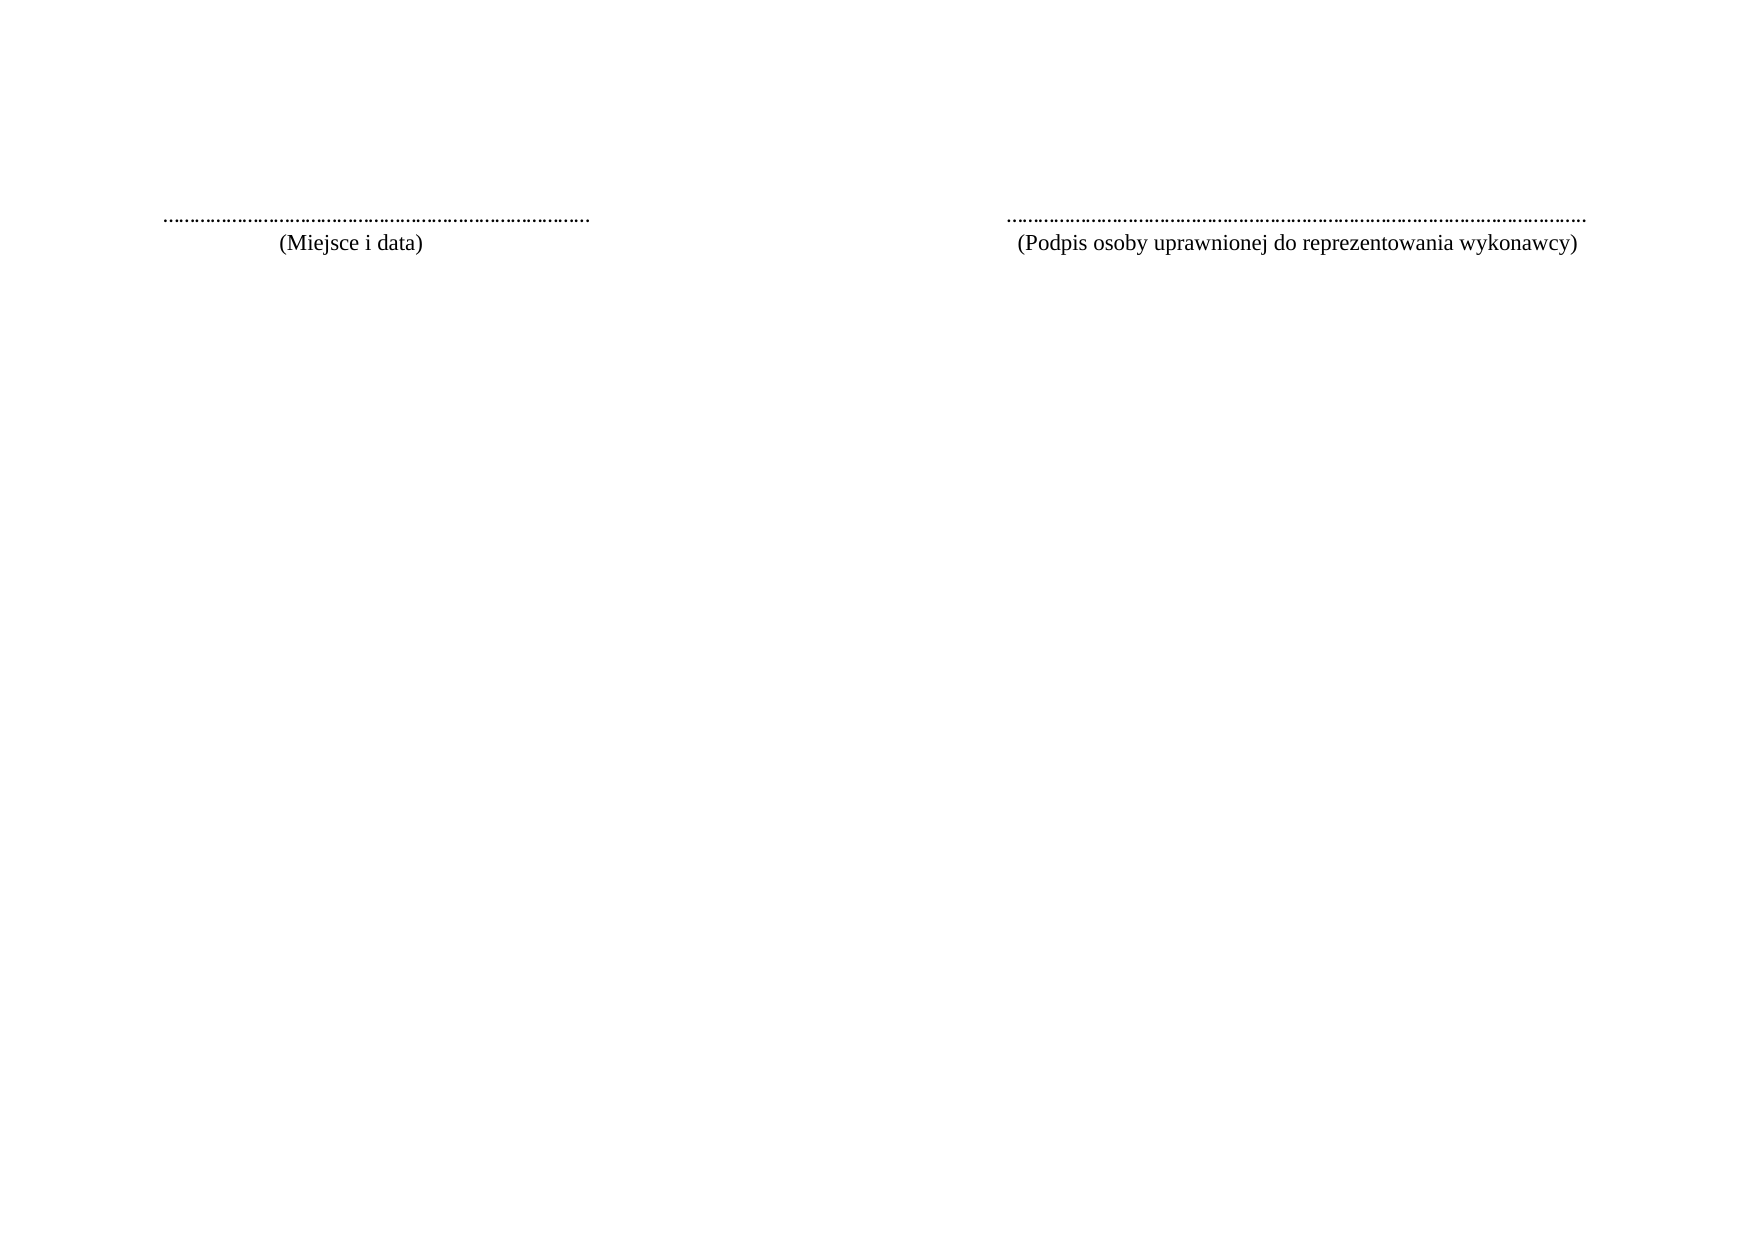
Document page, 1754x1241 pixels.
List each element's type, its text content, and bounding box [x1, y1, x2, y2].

text ……………………………………………………………………… ……………………………………………………………………………………………….. [148, 201, 1606, 229]
text (Miejsce i data) (Podpis osoby uprawnionej do reprezentowania wykonawcy) [148, 229, 1606, 255]
